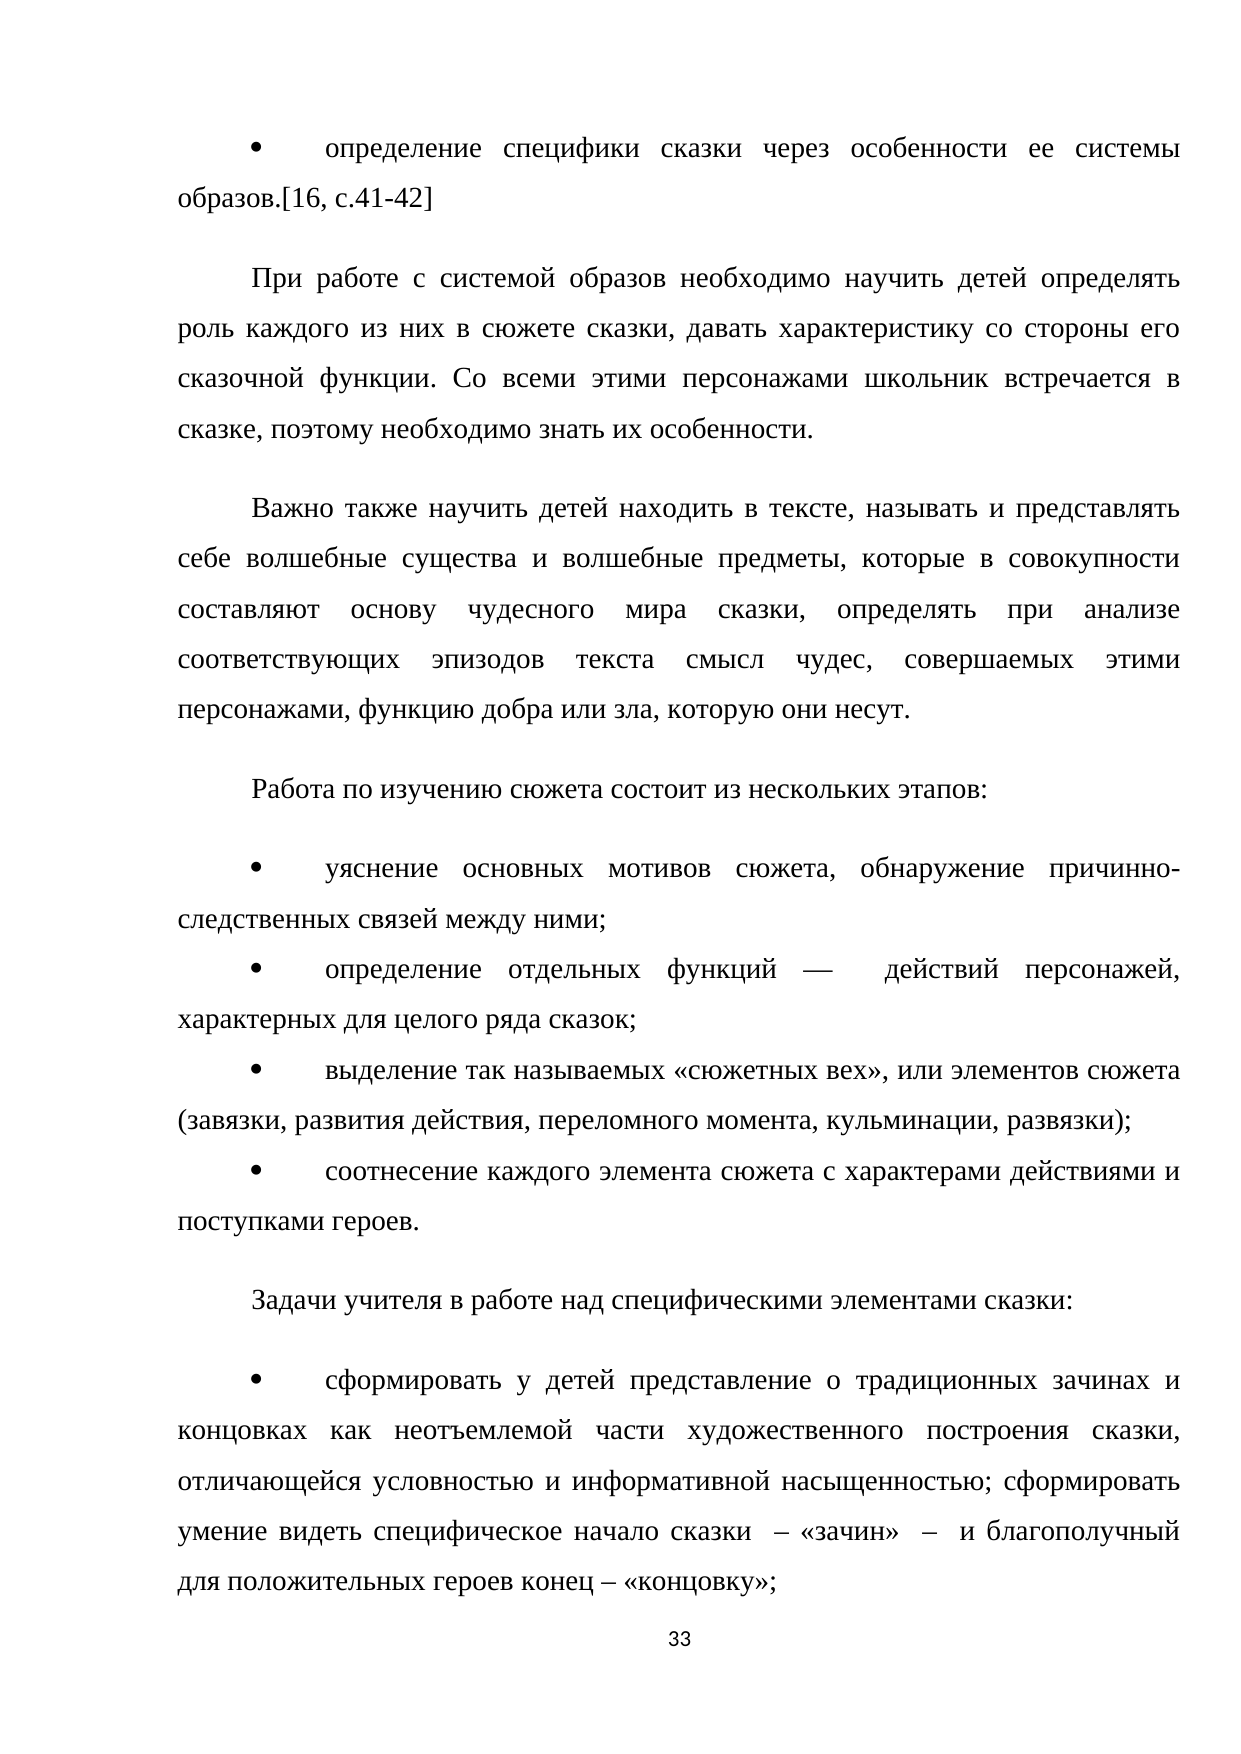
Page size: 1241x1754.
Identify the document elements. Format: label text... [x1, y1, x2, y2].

list сформировать у детей представление о традиционных зачинах и концовках как неотъемлемой части художественного построения сказки, отличающейся условностью и информативной насыщенностью; сформировать умение видеть специфическое начало сказки – «зачин» – и благополучный для положительных героев конец – «концовку»; [177, 1362, 1181, 1597]
list выделение так называемых «сюжетных вех», или элементов сюжета (завязки, развития действия, переломного момента, кульминации, развязки); [177, 1052, 1181, 1136]
list соотнесение каждого элемента сюжета с характерами действиями и поступками героев. [177, 1153, 1181, 1237]
text При работе с системой образов необходимо научить детей определять роль каждого из них в сюжете сказки, давать характеристику со стороны его сказочной функции. Со всеми этими персонажами школьник встречается в сказке, поэтому необходимо знать их особенности. [177, 260, 1181, 444]
list уяснение основных мотивов сюжета, обнаружение причинно-следственных связей между ними; [177, 850, 1181, 934]
list определение отдельных функций — действий персонажей, характерных для целого ряда сказок; [177, 951, 1181, 1035]
text Важно также научить детей находить в тексте, называть и представлять себе волшебные существа и волшебные предметы, которые в совокупности составляют основу чудесного мира сказки, определять при анализе соответствующих эпизодов текста смысл чудес, совершаемых этими персонажами, функцию добра или зла, которую они несут. [177, 490, 1181, 725]
text Задачи учителя в работе над специфическими элементами сказки: [177, 1282, 1181, 1316]
text Работа по изучению сюжета состоит из нескольких этапов: [177, 771, 1181, 804]
list определение специфики сказки через особенности ее системы образов.[16, с.41-42] [177, 130, 1181, 214]
